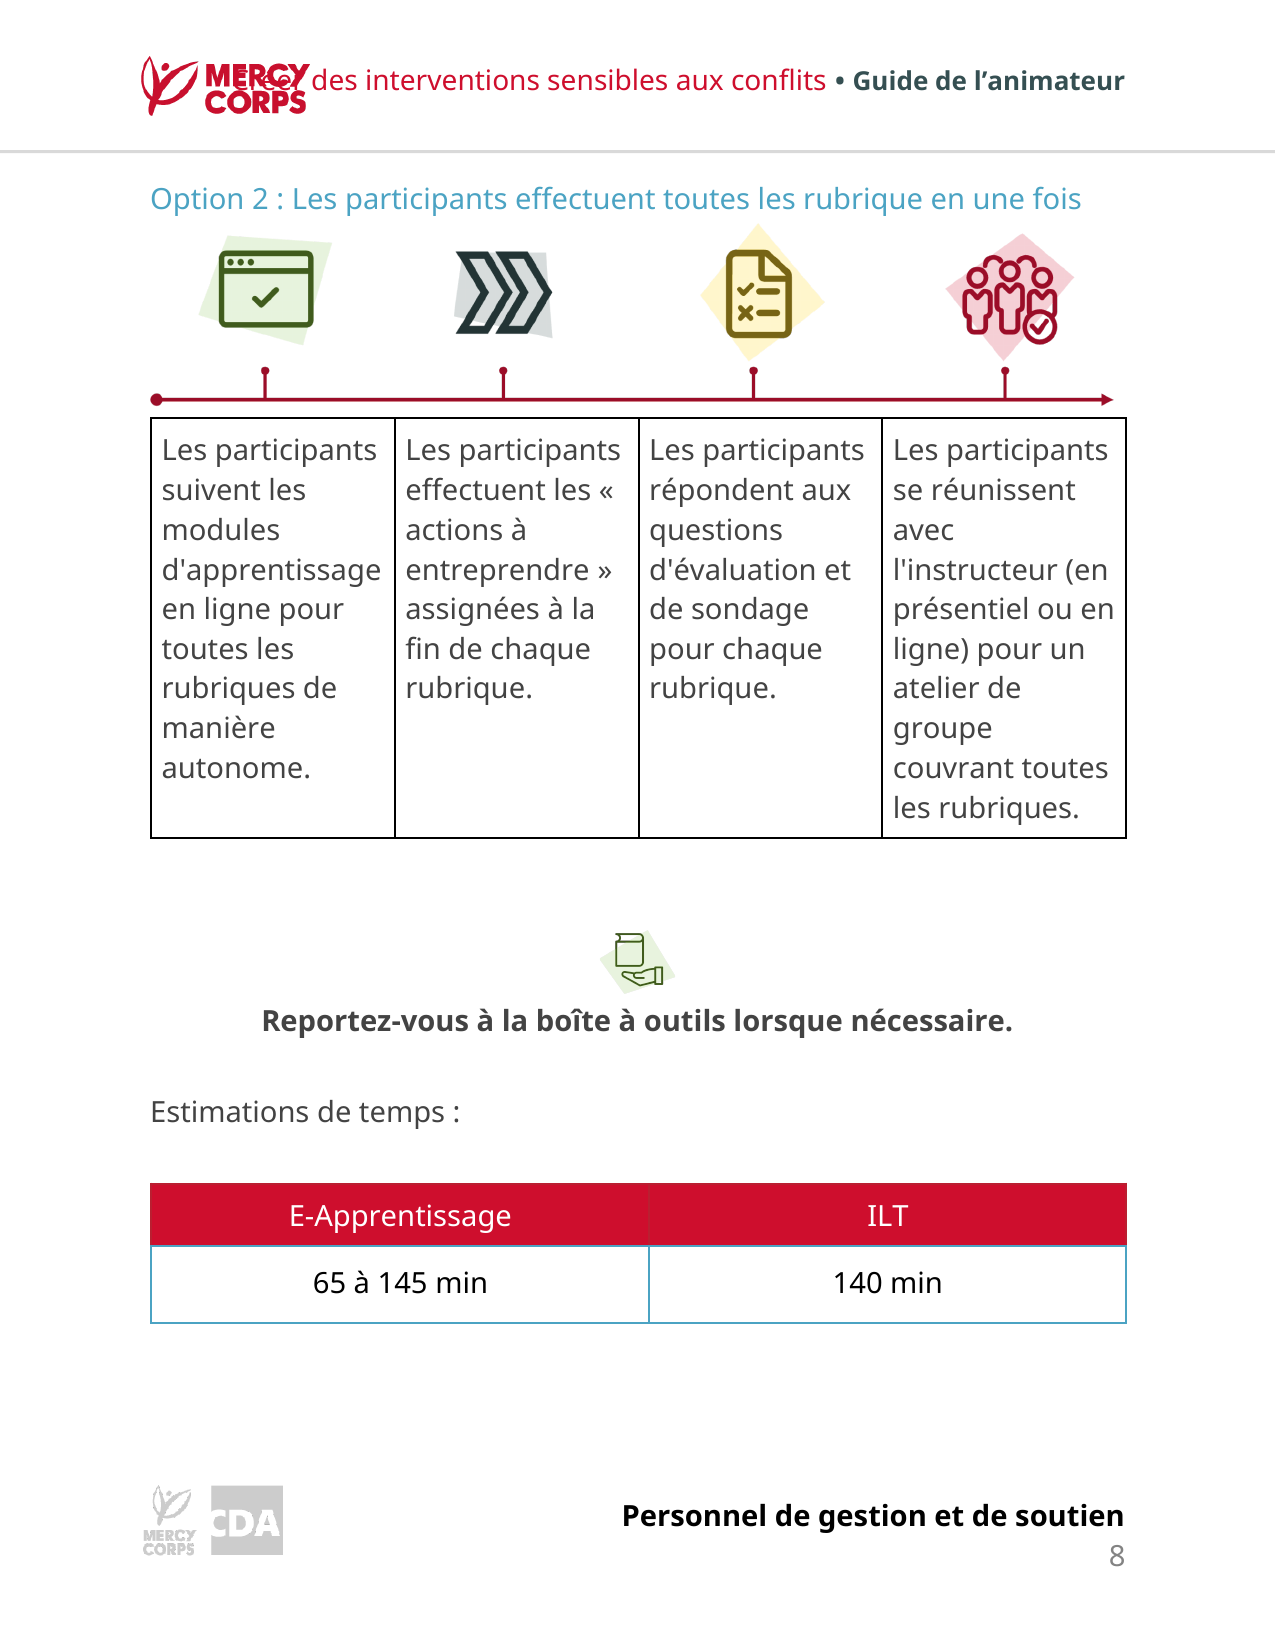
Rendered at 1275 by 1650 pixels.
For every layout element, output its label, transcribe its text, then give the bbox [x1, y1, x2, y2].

table_header ILT [650, 1185, 1125, 1245]
picture [599, 930, 676, 994]
picture [150, 223, 1125, 412]
table_header E-Apprentissage [152, 1185, 648, 1245]
table_header Les participants répondent aux questions d'évaluation et de sondage pour chaque rubrique. [640, 419, 881, 837]
table_header Les participants se réunissent avec l'instructeur (en présentiel ou en ligne) pour un atelier de groupe couvrant toutes les rubriques. [883, 419, 1125, 837]
table_header Les participants suivent les modules d'apprentissage en ligne pour toutes les rubriques de manière autonome. [152, 419, 394, 837]
table_cell 65 à 145 min [152, 1247, 648, 1322]
picture [136, 1476, 286, 1563]
picture [136, 52, 315, 117]
text Estimations de temps : [150, 1091, 1125, 1131]
text Reportez-vous à la boîte à outils lorsque nécessaire. [150, 1000, 1125, 1040]
text Option 2 : Les participants effectuent toutes les rubrique en une fois [150, 178, 1125, 218]
table_cell 140 min [650, 1247, 1125, 1322]
table_header Les participants effectuent les « actions à entreprendre » assignées à la fin de chaque rubrique. [396, 419, 638, 837]
